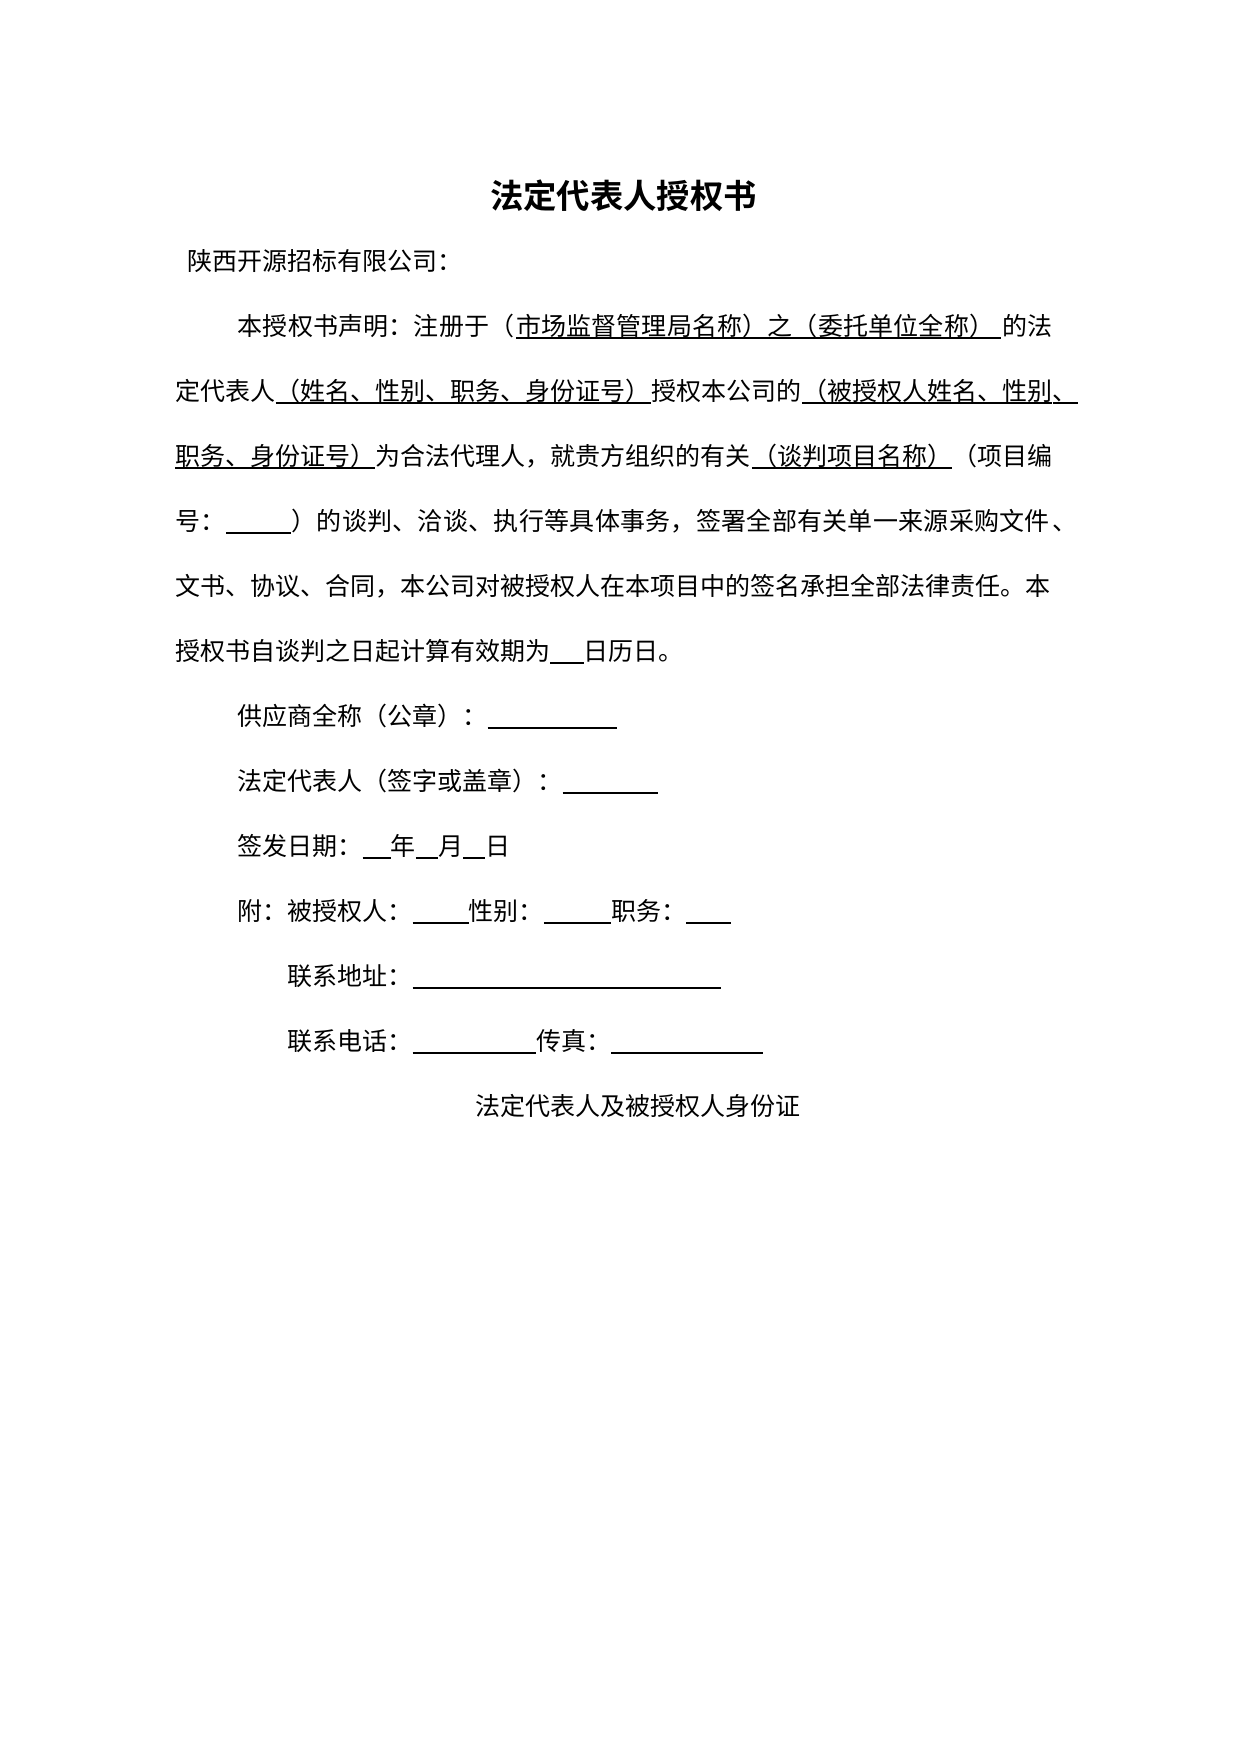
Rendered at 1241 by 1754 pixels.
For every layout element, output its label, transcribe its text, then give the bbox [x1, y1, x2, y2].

text 法定代表人（签字或盖章）： [187, 747, 1053, 812]
text 法定代表人授权书 [187, 162, 1053, 227]
text 签发日期： 年 月 日 [187, 812, 1053, 877]
text 本授权书声明：注册于（市场监督管理局名称）之（委托单位全称） 的法定代表人（姓名、性别、职务、身份证号）授权本公司的（被授权人姓名、性别、职务、身份证号）为合法代理人，就贵方组织的有关（谈判项目名称）（项目编号： ）的谈判、洽谈、执行等具体事务，签署全部有关单一来源采购文件、文书、协议、合同，本公司对被授权人在本项目中的签名承担全部法律责任。本授权书自谈判之日起计算有效期为 日历日。 [175, 292, 1053, 682]
text 联系电话： 传真： [187, 1007, 1053, 1072]
text 法定代表人及被授权人身份证 [187, 1072, 1053, 1137]
text 供应商全称（公章）： [187, 682, 1053, 747]
text 联系地址： [187, 942, 1053, 1007]
text 附：被授权人： 性别： 职务： [187, 877, 1053, 942]
text 陕西开源招标有限公司： [187, 227, 1053, 292]
